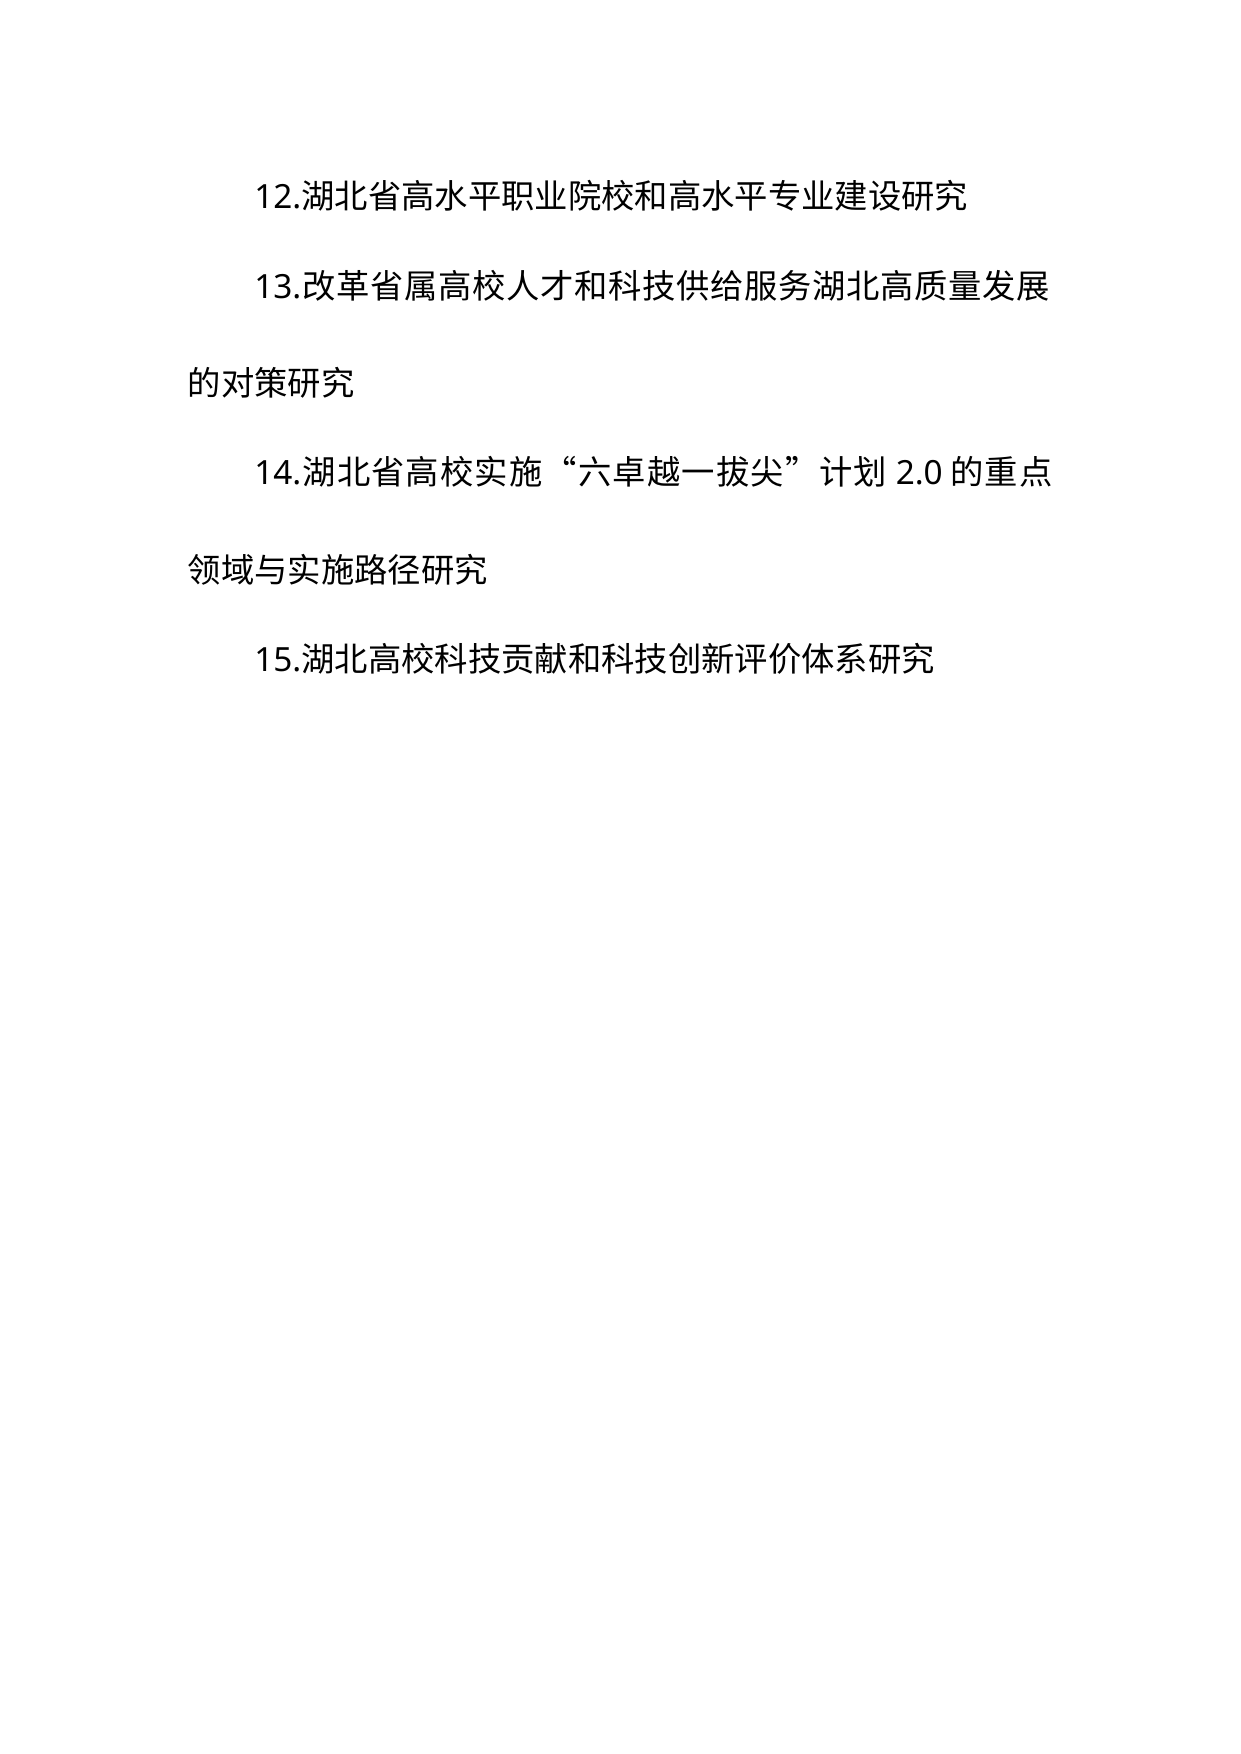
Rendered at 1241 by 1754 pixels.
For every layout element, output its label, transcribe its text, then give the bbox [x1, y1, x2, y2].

text 14.湖北省高校实施“六卓越一拔尖”计划2.0的重点领域与实施路径研究 [187, 438, 1053, 600]
text 12.湖北省高水平职业院校和高水平专业建设研究 [187, 162, 1053, 227]
text 13.改革省属高校人才和科技供给服务湖北高质量发展的对策研究 [187, 251, 1053, 414]
text 15.湖北高校科技贡献和科技创新评价体系研究 [187, 624, 1053, 689]
